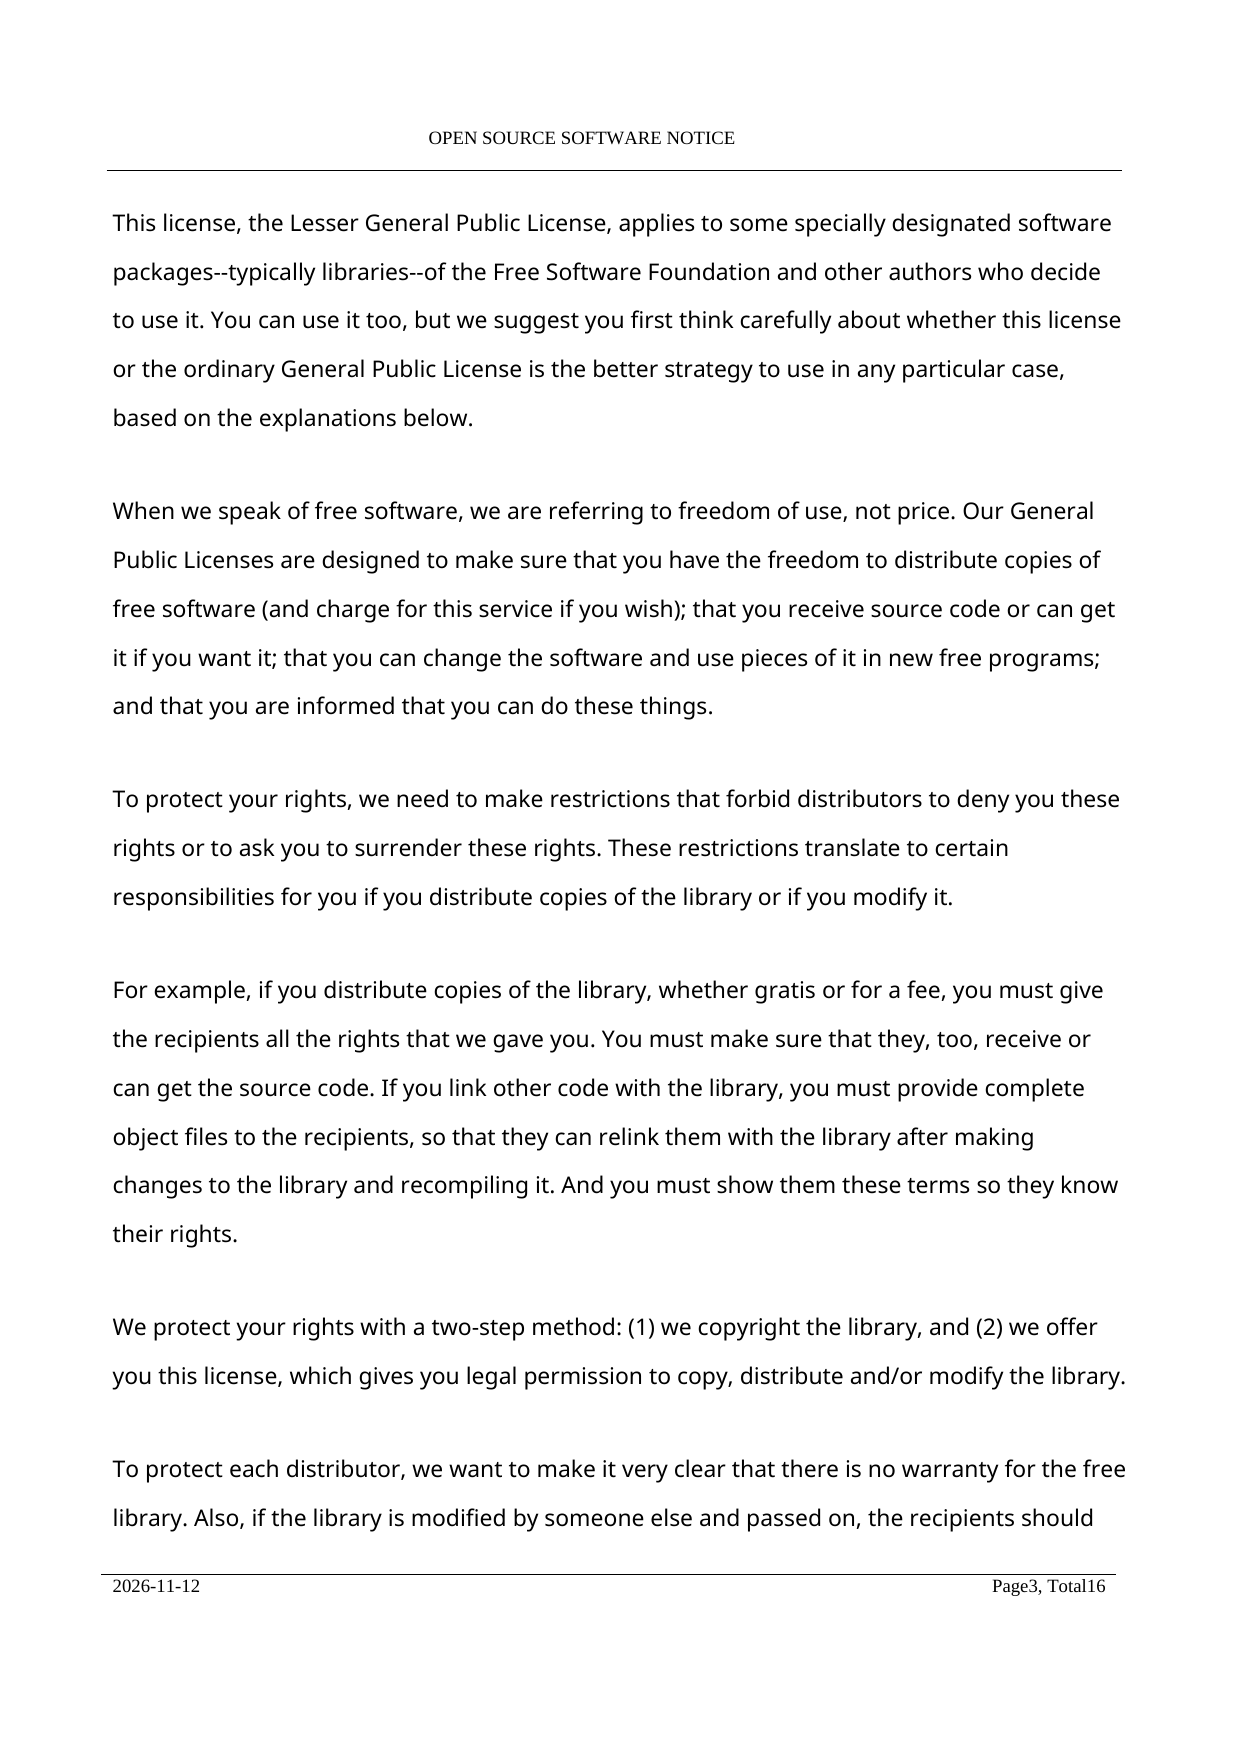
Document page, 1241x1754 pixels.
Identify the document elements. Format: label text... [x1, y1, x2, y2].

text When we speak of free software, we are referring to freedom of use, not price. Our General Public Licenses are designed to make sure that you have the freedom to distribute copies of free software (and charge for this service if you wish); that you receive source code or can get it if you want it; that you can change the software and use pieces of it in new free programs; and that you are informed that you can do these things. [112, 494, 1128, 722]
text For example, if you distribute copies of the library, whether gratis or for a fee, you must give the recipients all the rights that we gave you. You must make sure that they, too, receive or can get the source code. If you link other code with the library, you must provide complete object files to the recipients, so that they can relink them with the library after making changes to the library and recompiling it. And you must show them these terms so they know their rights. [112, 973, 1128, 1250]
text This license, the Lesser General Public License, applies to some specially designated software packages--typically libraries--of the Free Software Foundation and other authors who decide to use it. You can use it too, but we suggest you first think carefully about whether this license or the ordinary General Public License is the better strategy to use in any particular case, based on the explanations below. [112, 206, 1128, 434]
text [112, 1452, 1128, 1534]
text We protect your rights with a two-step method: (1) we copyright the library, and (2) we offer you this license, which gives you legal permission to copy, distribute and/or modify the library. [112, 1311, 1128, 1392]
text To protect your rights, we need to make restrictions that forbid distributors to deny you these rights or to ask you to surrender these rights. These restrictions translate to certain responsibilities for you if you distribute copies of the library or if you modify it. [112, 783, 1128, 913]
